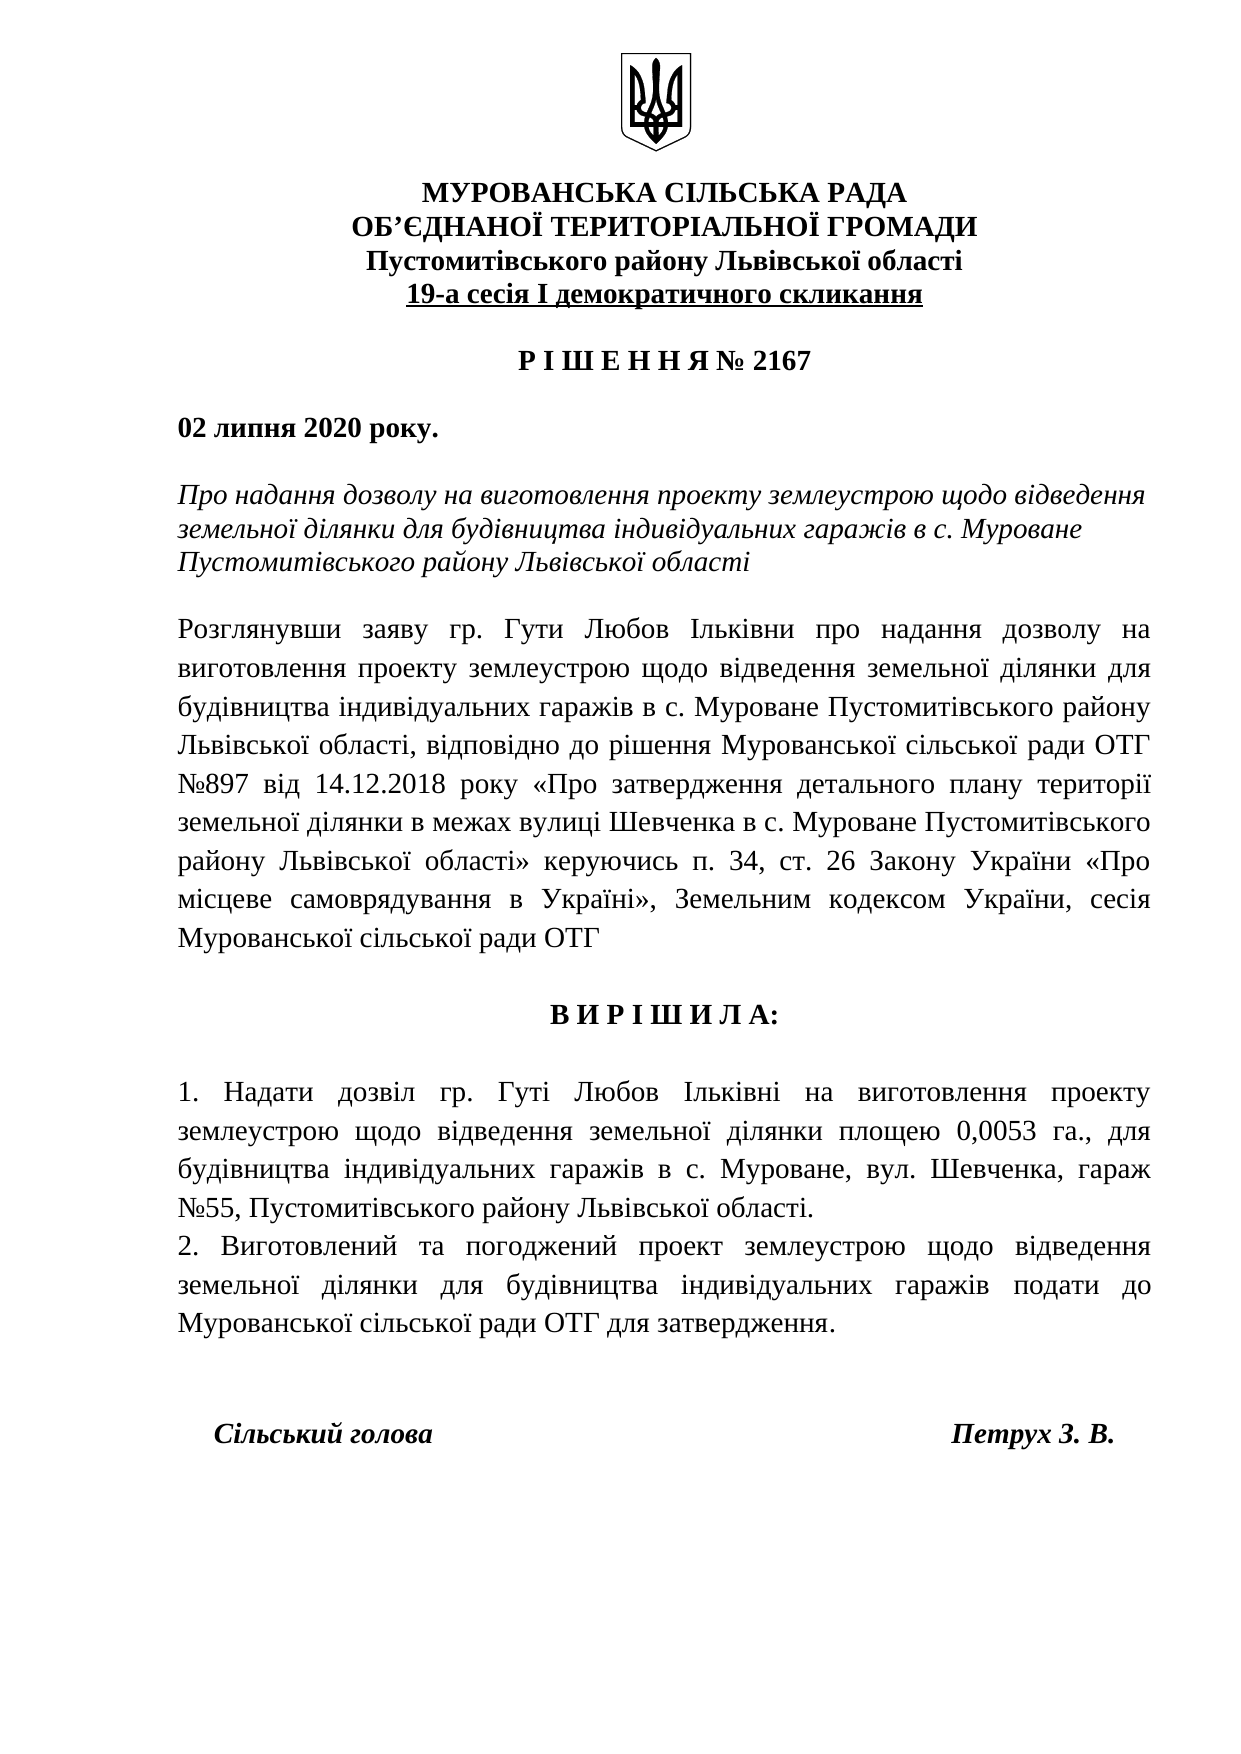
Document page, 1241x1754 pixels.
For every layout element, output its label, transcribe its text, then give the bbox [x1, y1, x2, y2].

text В И Р І Ш И Л А: [177, 997, 1152, 1031]
text Р І Ш Е Н Н Я № 2167 [177, 343, 1152, 377]
text Про надання дозволу на виготовлення проекту землеустрою щодо відведення земельної ділянки для будівництва індивідуальних гаражів в с. Муроване Пустомитівського району Львівської області [177, 477, 1152, 578]
text 1. Надати дозвіл гр. Гуті Любов Ільківні на виготовлення проекту землеустрою щодо відведення земельної ділянки площею 0,0053 га., для будівництва індивідуальних гаражів в с. Муроване, вул. Шевченка, гараж №55, Пустомитівського району Львівської області. [177, 1074, 1152, 1223]
text Сільський голова Петрух З. В. [177, 1416, 1152, 1449]
text 19-а сесія І демократичного скликання [177, 276, 1152, 310]
text 02 липня 2020 року. [177, 410, 1152, 444]
text Розглянувши заяву гр. Гути Любов Ільківни про надання дозволу на виготовлення проекту землеустрою щодо відведення земельної ділянки для будівництва індивідуальних гаражів в с. Муроване Пустомитівського району Львівської області, відповідно до рішення Мурованської сільської ради ОТГ №897 від 14.12.2018 року «Про затвердження детального плану території земельної ділянки в межах вулиці Шевченка в с. Муроване Пустомитівського району Львівської області» керуючись п. 34, ст. 26 Закону України «Про місцеве самоврядування в Україні», Земельним кодексом України, сесія Мурованської сільської ради ОТГ [177, 612, 1152, 953]
text 2. Виготовлений та погоджений проект землеустрою щодо відведення земельної ділянки для будівництва індивідуальних гаражів подати до Мурованської сільської ради ОТГ для затвердження. [177, 1228, 1152, 1339]
text ОБ’ЄДНАНОЇ ТЕРИТОРІАЛЬНОЇ ГРОМАДИ [177, 209, 1152, 243]
text Пустомитівського району Львівської області [177, 243, 1152, 276]
text МУРОВАНСЬКА СІЛЬСЬКА РАДА [177, 176, 1152, 209]
